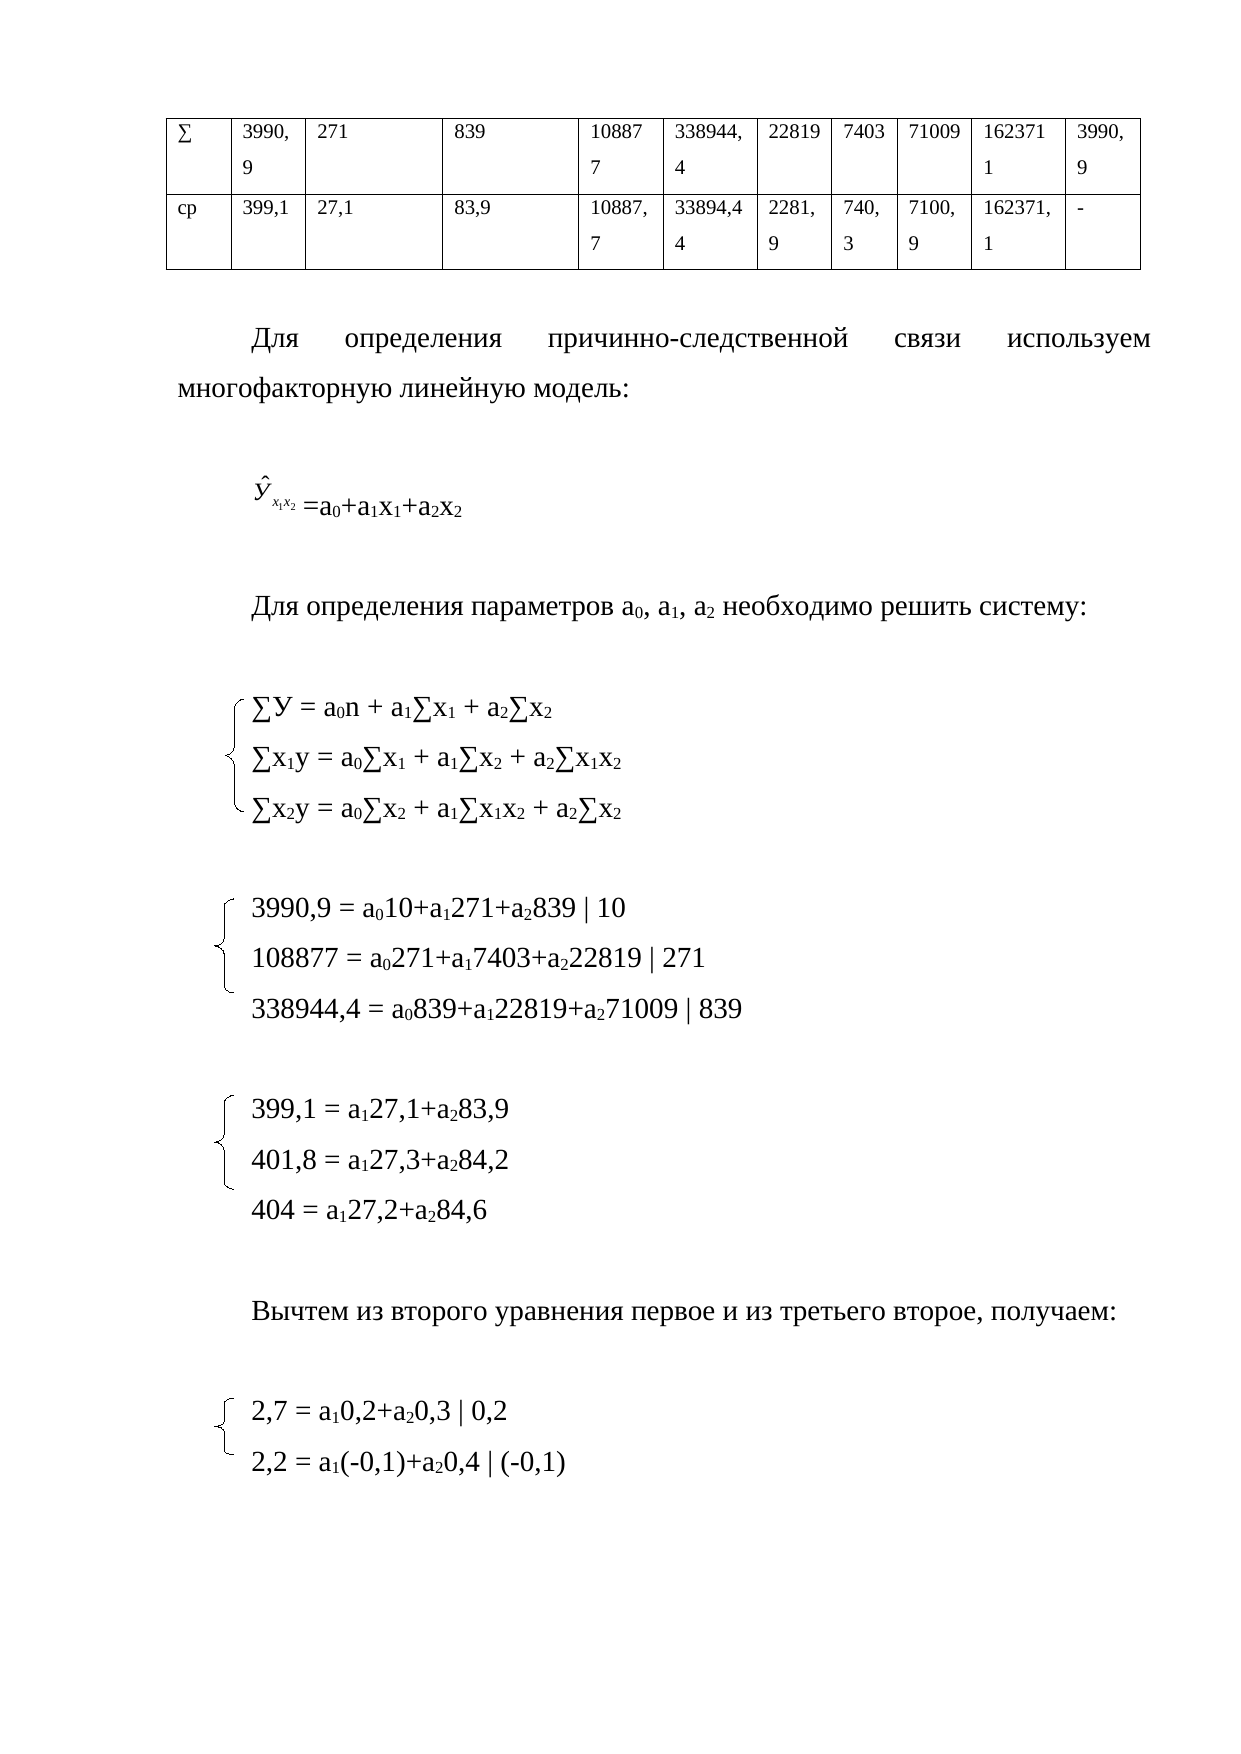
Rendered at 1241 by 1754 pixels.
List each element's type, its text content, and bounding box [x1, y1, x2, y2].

text Для определения параметров а0, а1, а2 необходимо решить систему: [177, 588, 1152, 622]
table_cell 839 [443, 119, 578, 193]
table_cell 7100,9 [898, 195, 971, 269]
text ∑х1у = а0∑х1 + а1∑х2 + а2∑х1х2 [177, 739, 1152, 773]
table_cell 71009 [898, 119, 971, 193]
table_cell 740,3 [832, 195, 897, 269]
text 404 = а127,2+а284,6 [177, 1192, 1152, 1226]
table_cell 83,9 [443, 195, 578, 269]
text ∑х2у = а0∑х2 + а1∑х1х2 + а2∑х2 [177, 790, 1152, 823]
text 108877 = а0271+а17403+а222819 | 271 [177, 941, 1152, 974]
text ∑У = а0n + а1∑х1 + а2∑х2 [177, 689, 1152, 723]
text =а0+а1x1+a2x2 [177, 471, 1152, 521]
table_cell 7403 [832, 119, 897, 193]
table_cell 3990,9 [1066, 119, 1140, 193]
table_cell 33894,44 [664, 195, 757, 269]
table_cell 162371,1 [972, 195, 1065, 269]
text 2,7 = а10,2+а20,3 | 0,2 [177, 1393, 1152, 1427]
table_cell 271 [306, 119, 442, 193]
table_cell 108877 [579, 119, 663, 193]
table_cell - [1066, 195, 1140, 269]
text 2,2 = а1(-0,1)+а20,4 | (-0,1) [177, 1444, 1152, 1477]
table_cell ср [167, 195, 231, 269]
text 3990,9 = а010+а1271+а2839 | 10 [177, 890, 1152, 924]
table_cell 3990,9 [232, 119, 305, 193]
text 338944,4 = а0839+а122819+а271009 | 839 [177, 991, 1152, 1024]
table_cell 22819 [758, 119, 831, 193]
table_cell 338944,4 [664, 119, 757, 193]
text 401,8 = а127,3+а284,2 [177, 1142, 1152, 1175]
table_cell 27,1 [306, 195, 442, 269]
table_cell 2281,9 [758, 195, 831, 269]
text Вычтем из второго уравнения первое и из третьего второе, получаем: [177, 1293, 1152, 1326]
table_cell ∑ [167, 119, 231, 193]
table_cell 10887,7 [579, 195, 663, 269]
text Для определения причинно-следственной связи используем многофакторную линейную модель: [177, 320, 1152, 404]
text 399,1 = а127,1+а283,9 [177, 1092, 1152, 1125]
table_cell 1623711 [972, 119, 1065, 193]
table_cell 399,1 [232, 195, 305, 269]
